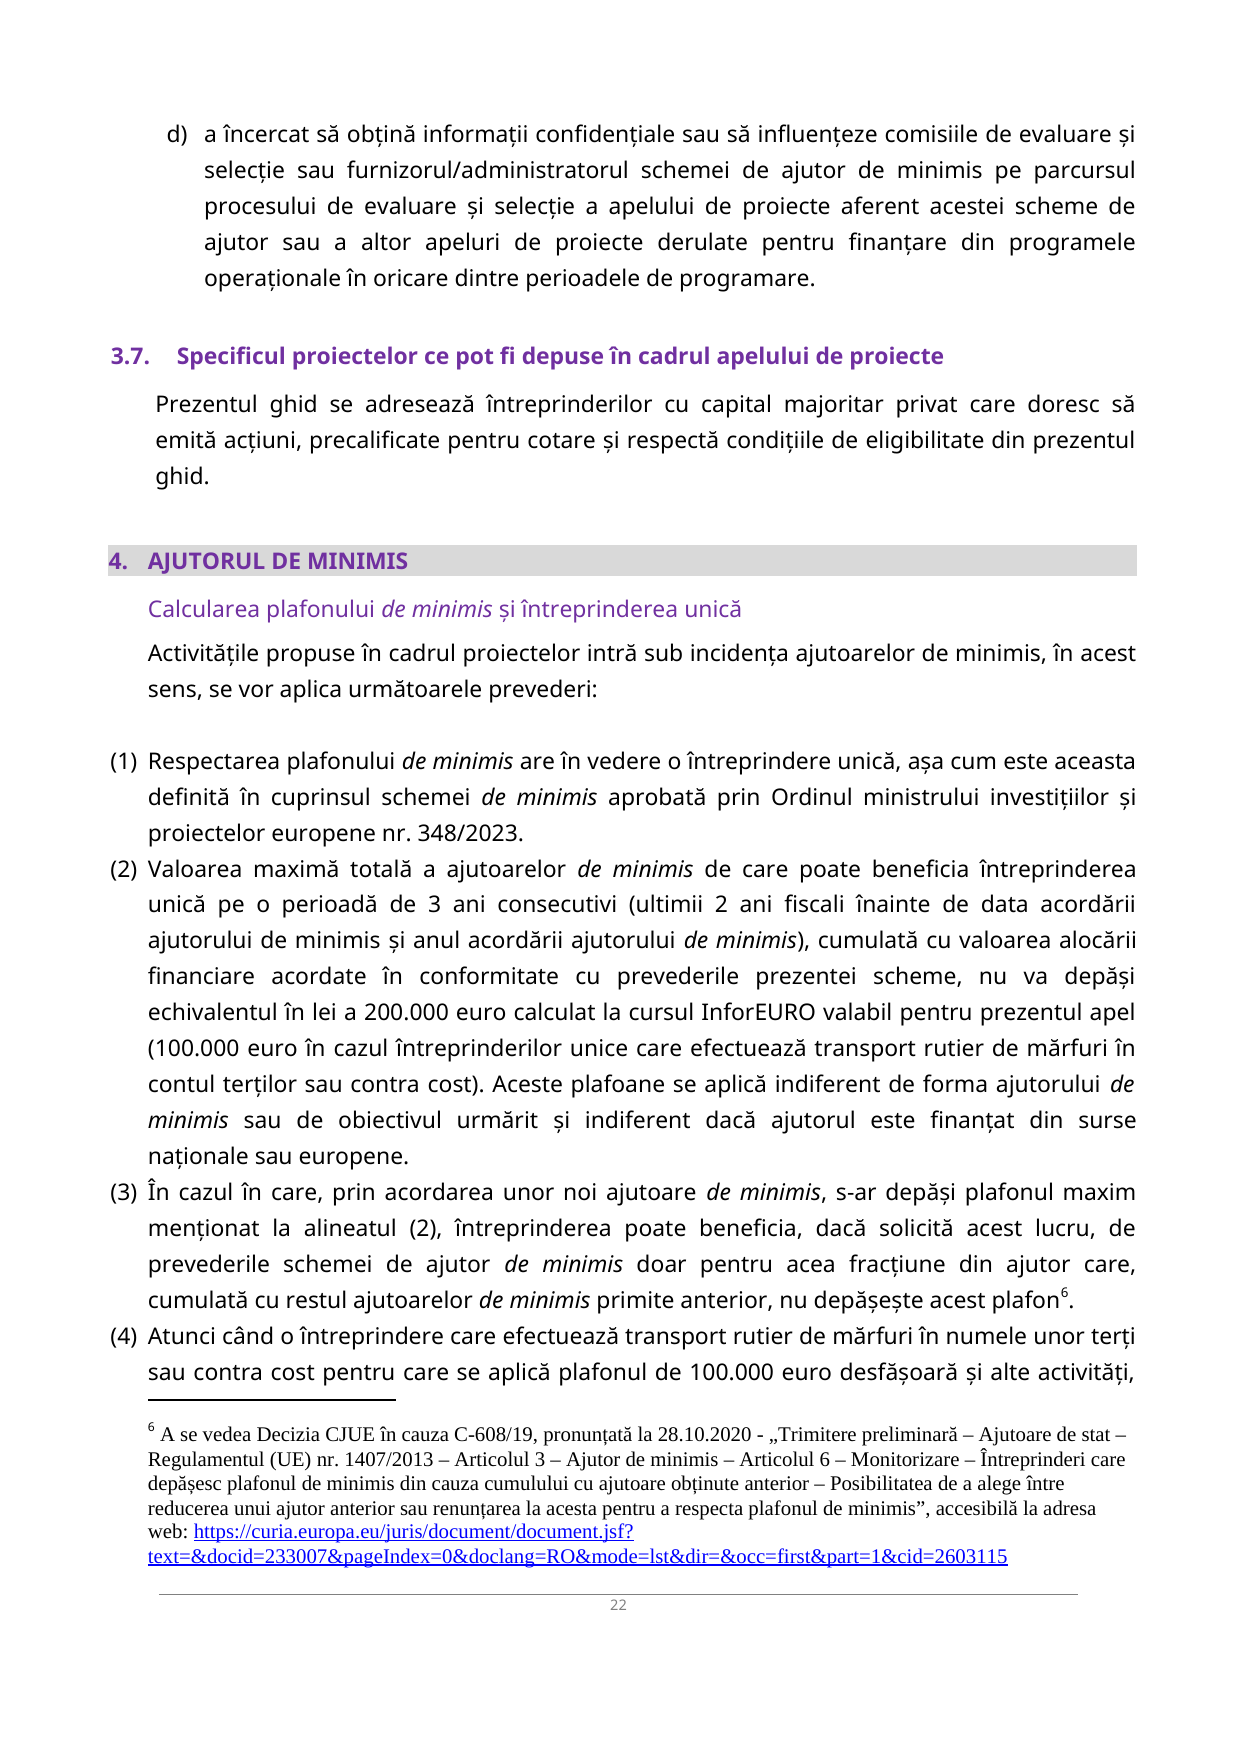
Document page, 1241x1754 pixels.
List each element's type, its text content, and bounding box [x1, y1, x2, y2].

list În cazul în care, prin acordarea unor noi ajutoare de minimis, s-ar depăși plafonul maxim menționat la alineatul (2), întreprinderea poate beneficia, dacă solicită acest lucru, de prevederile schemei de ajutor de minimis doar pentru acea fracțiune din ajutor care, cumulată cu restul ajutoarelor de minimis primite anterior, nu depășește acest plafon. [110, 1176, 1137, 1315]
list Respectarea plafonului de minimis are în vedere o întreprindere unică, așa cum este aceasta definită în cuprinsul schemei de minimis aprobată prin Ordinul ministrului investițiilor și proiectelor europene nr. 348/2023. [110, 745, 1137, 848]
text Calcularea plafonului de minimis și întreprinderea unică [148, 593, 1137, 624]
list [110, 1320, 1137, 1387]
subtitle AJUTORUL DE MINIMIS [108, 545, 1137, 576]
list Valoarea maximă totală a ajutoarelor de minimis de care poate beneficia întreprinderea unică pe o perioadă de 3 ani consecutivi (ultimii 2 ani fiscali înainte de data acordării ajutorului de minimis şi anul acordării ajutorului de minimis), cumulată cu valoarea alocării financiare acordate în conformitate cu prevederile prezentei scheme, nu va depăși echivalentul în lei a 200.000 euro calculat la cursul InforEURO valabil pentru prezentul apel (100.000 euro în cazul întreprinderilor unice care efectuează transport rutier de mărfuri în contul terților sau contra cost). Aceste plafoane se aplică indiferent de forma ajutorului de minimis sau de obiectivul urmărit şi indiferent dacă ajutorul este finanțat din surse naționale sau europene. [110, 852, 1137, 1171]
text Activitățile propuse în cadrul proiectelor intră sub incidența ajutoarelor de minimis, în acest sens, se vor aplica următoarele prevederi: [148, 637, 1137, 704]
text Prezentul ghid se adresează întreprinderilor cu capital majoritar privat care doresc să emită acțiuni, precalificate pentru cotare și respectă condițiile de eligibilitate din prezentul ghid. [155, 388, 1137, 492]
subtitle Specificul proiectelor ce pot fi depuse în cadrul apelului de proiecte [111, 340, 1137, 371]
list a încercat să obțină informații confidențiale sau să influențeze comisiile de evaluare și selecție sau furnizorul/administratorul schemei de ajutor de minimis pe parcursul procesului de evaluare și selecție a apelului de proiecte aferent acestei scheme de ajutor sau a altor apeluri de proiecte derulate pentru finanțare din programele operaționale în oricare dintre perioadele de programare. [166, 118, 1137, 293]
